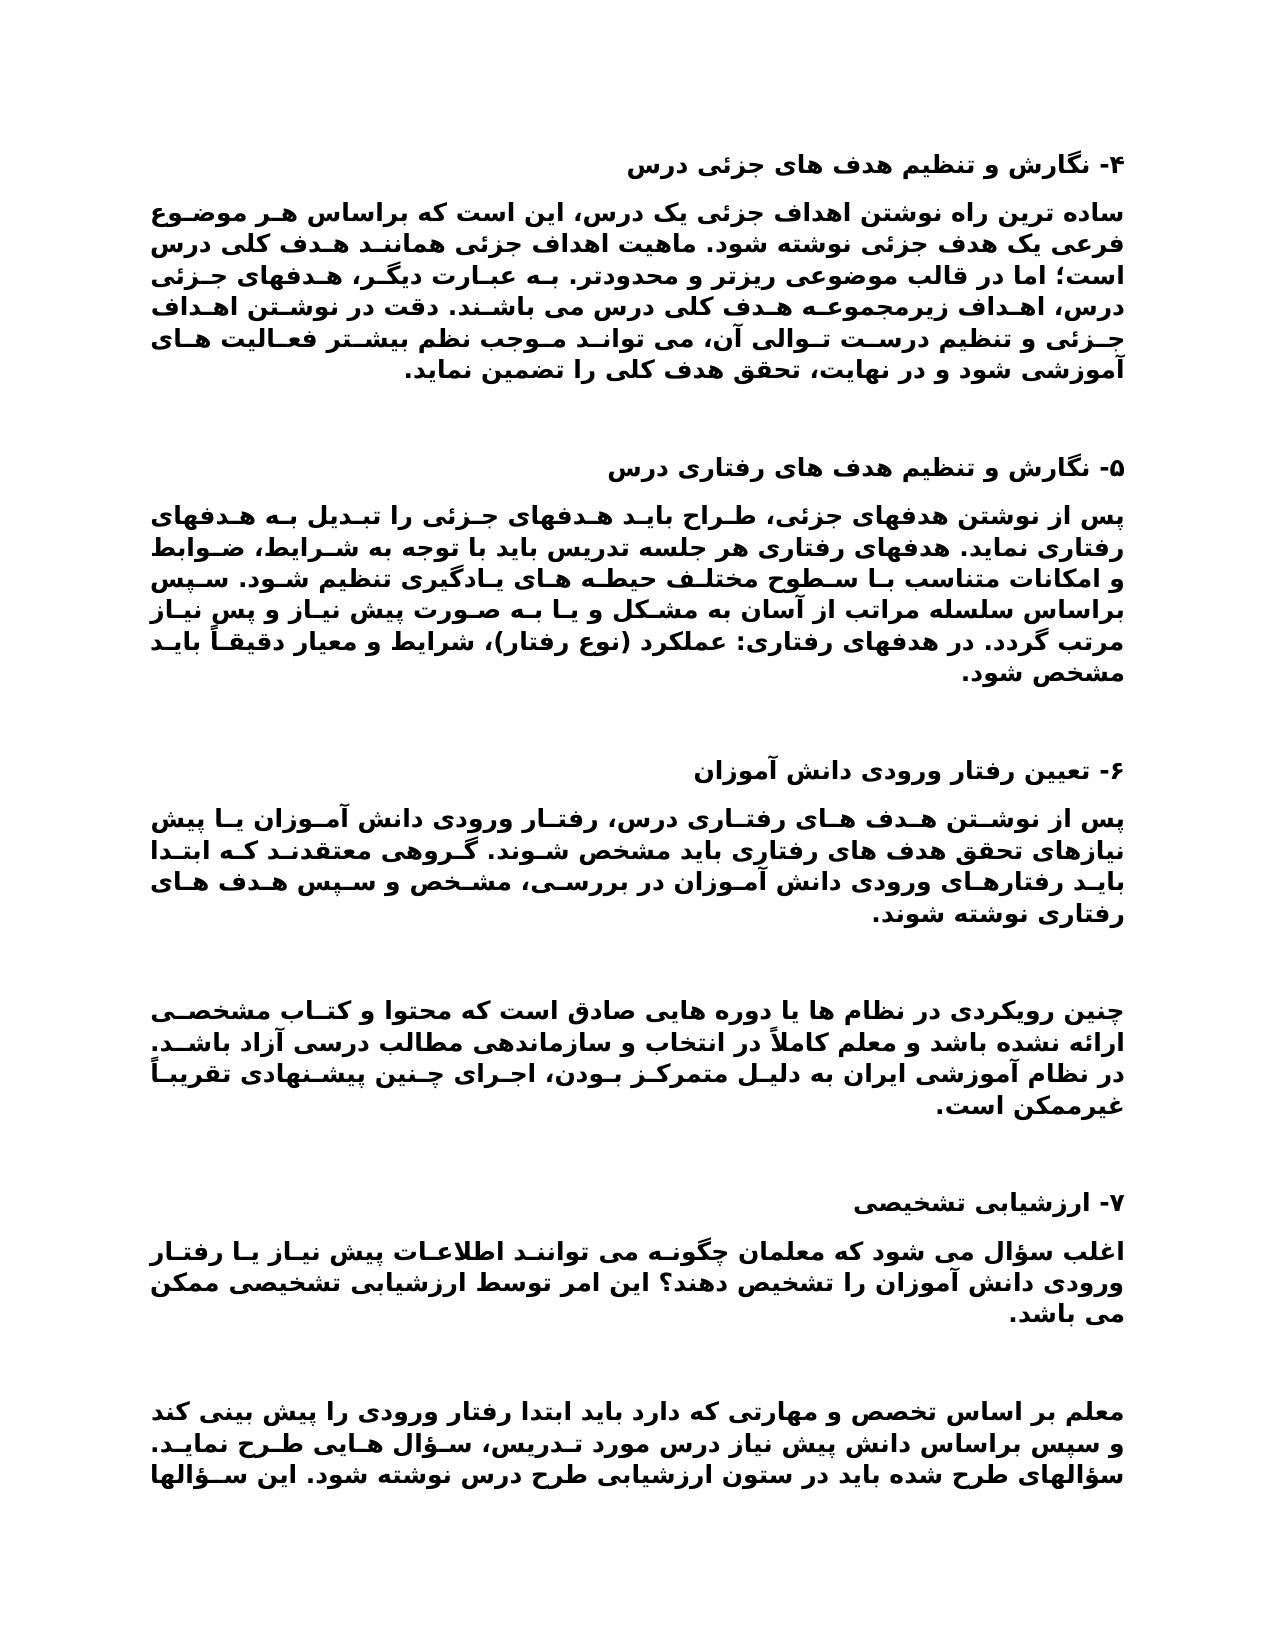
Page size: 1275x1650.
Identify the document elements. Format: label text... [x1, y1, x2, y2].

text ساده ترین راه نوشتن اهداف جزئی یک درس، این است که براساس هر موضوع فرعی یک هدف جزئی نوشته شود. ماهیت اهداف جزئی همانند هدف کلی درس است؛ اما در قالب موضوعی ریزتر و محدودتر. به عبارت دیگر، هدفهای جزئی درس، اهداف زیرمجموعه هدف کلی درس می باشند. دقت در نوشتن اهداف جزئی و تنظیم درست توالی آن، می تواند موجب نظم بیشتر فعالیت های آموزشی شود و در نهایت، تحقق هدف کلی را تضمین نماید. [150, 198, 1125, 384]
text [150, 1397, 1125, 1489]
text پس از نوشتن هدفهای جزئی، طراح باید هدفهای جزئی را تبدیل به هدفهای رفتاری نماید. هدفهای رفتاری هر جلسه تدریس باید با توجه به شرایط، ضوابط و امکانات متناسب با سطوح مختلف حیطه های یادگیری تنظیم شود. سپس براساس سلسله مراتب از آسان به مشکل و یا به صورت پیش نیاز و پس نیاز مرتب گردد. در هدفهای رفتاری: عملکرد (نوع رفتار)، شرایط و معیار دقیقاً باید مشخص شود. [150, 501, 1125, 688]
text اغلب سؤال می شود که معلمان چگونه می توانند اطلاعات پیش نیاز یا رفتار ورودی دانش آموزان را تشخیص دهند؟ این امر توسط ارزشیابی تشخیصی ممکن می باشد. [150, 1237, 1125, 1329]
text چنین رویکردی در نظام ها یا دوره هایی صادق است که محتوا و کتاب مشخصی ارائه نشده باشد و معلم کاملاً در انتخاب و سازماندهی مطالب درسی آزاد باشد. در نظام آموزشی ایران به دلیل متمرکز بودن، اجرای چنین پیشنهادی تقریباً غیرممکن است. [150, 996, 1125, 1120]
text ۷- ارزشیابی تشخیصی [150, 1188, 1125, 1218]
text ۶- تعیین رفتار ورودی دانش آموزان [150, 756, 1125, 785]
text ۵- نگارش و تنظیم هدف های رفتاری درس [150, 453, 1125, 482]
text پس از نوشتن هدف های رفتاری درس، رفتار ورودی دانش آموزان یا پیش نیازهای تحقق هدف های رفتاری باید مشخص شوند. گروهی معتقدند که ابتدا باید رفتارهای ورودی دانش آموزان در بررسی، مشخص و سپس هدف های رفتاری نوشته شوند. [150, 804, 1125, 928]
text ۴- نگارش و تنظیم هدف های جزئی درس [150, 150, 1125, 179]
